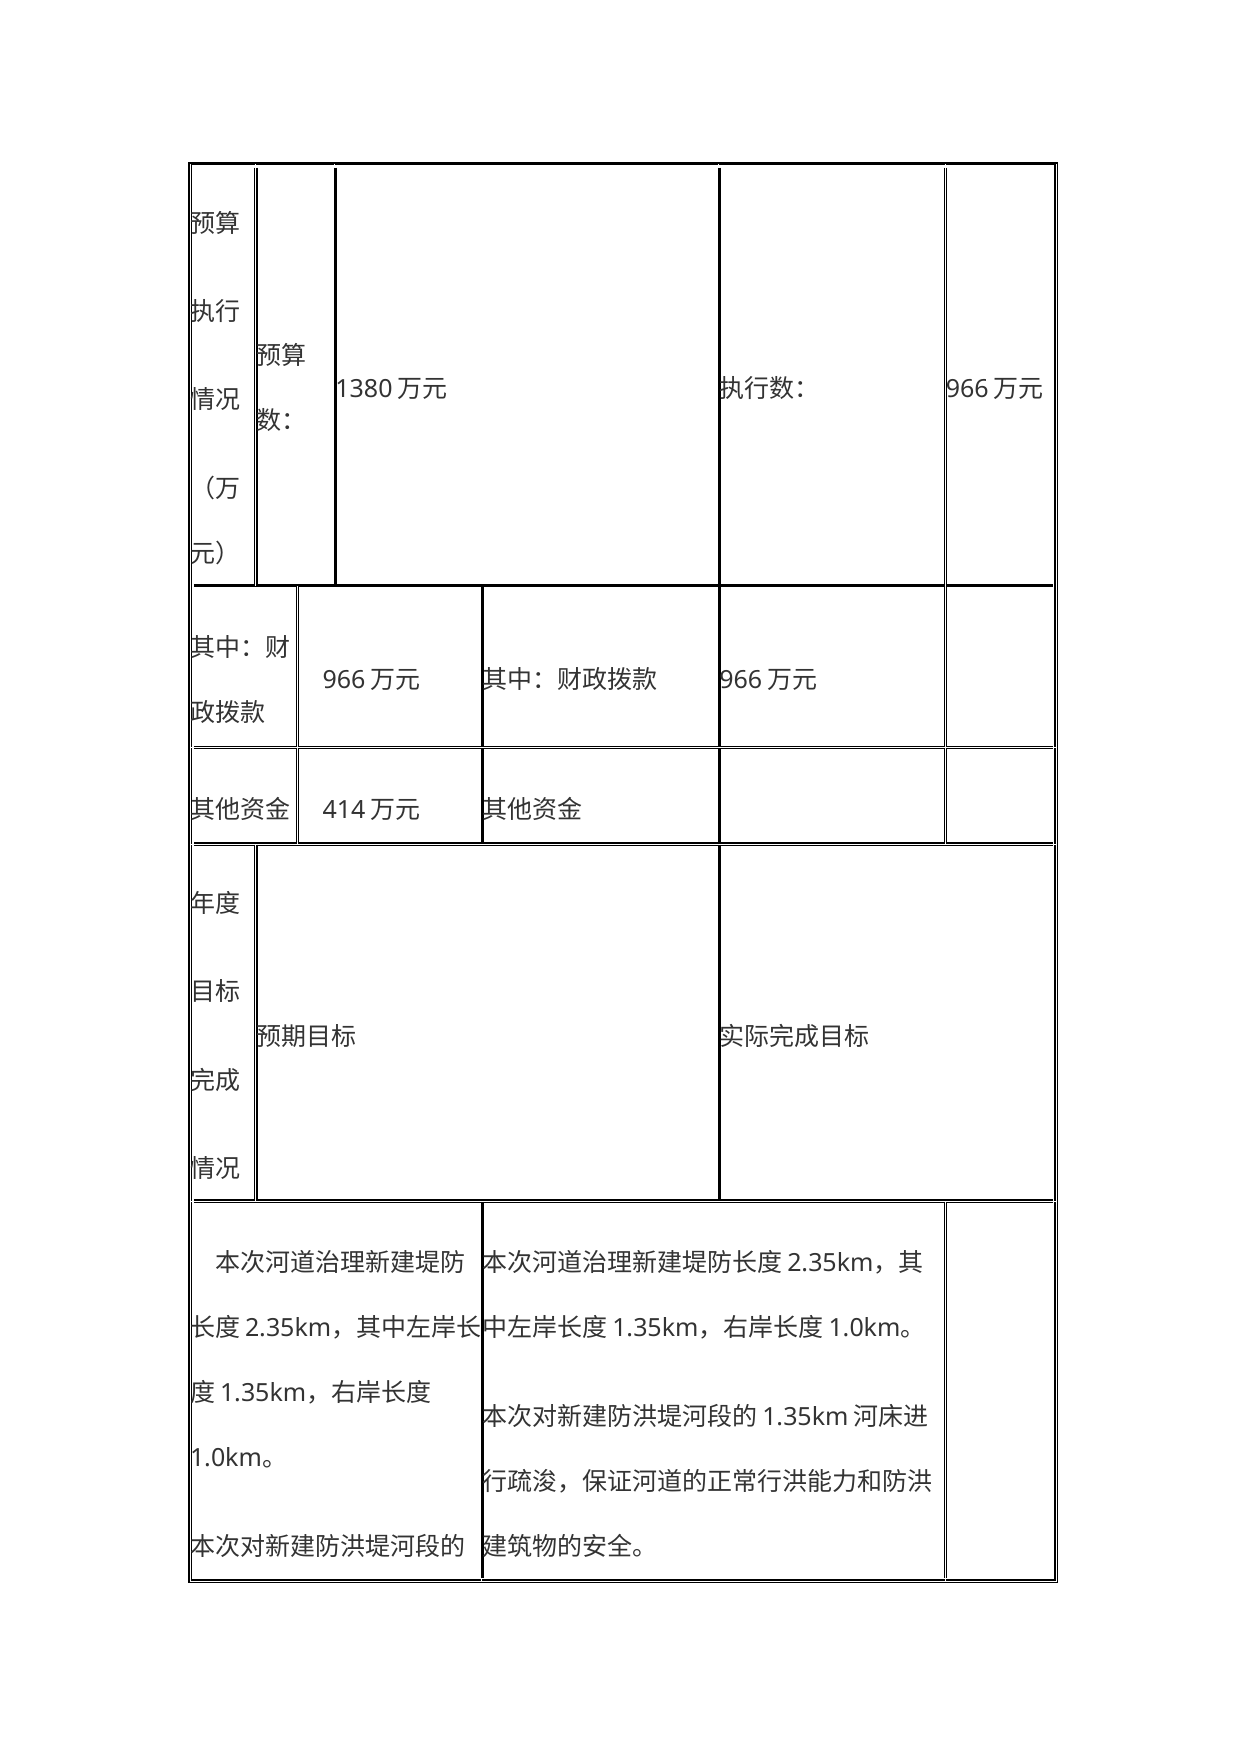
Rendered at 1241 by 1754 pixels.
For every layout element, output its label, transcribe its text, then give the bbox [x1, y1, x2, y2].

table_cell 预算 执行 情况 （万元） [192, 164, 256, 584]
table_cell 其中：财政拨款 [484, 587, 718, 746]
table_cell 预期目标 [258, 846, 718, 1199]
table_cell [946, 1199, 1055, 1579]
table_cell 年度 目标 完成 情况 [192, 842, 254, 1199]
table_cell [482, 1203, 946, 1579]
table_cell 966万元 [299, 587, 481, 746]
table_cell 414万元 [299, 749, 481, 842]
table_cell [946, 746, 1056, 842]
table_cell [721, 749, 944, 842]
table_cell 实际完成目标 [721, 842, 1055, 1199]
table_cell 966万元 [946, 165, 1054, 584]
table_cell 执行数： [719, 165, 946, 584]
table_cell 其他资金 [190, 746, 297, 842]
table_cell [947, 584, 1054, 746]
table_cell 其他资金 [484, 749, 718, 842]
table_cell 966万元 [721, 587, 944, 746]
table_cell 预算数： [256, 164, 335, 584]
table_cell 1380万元 [335, 164, 719, 584]
table_cell 其中：财政拨款 [192, 584, 296, 746]
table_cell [192, 1199, 482, 1579]
